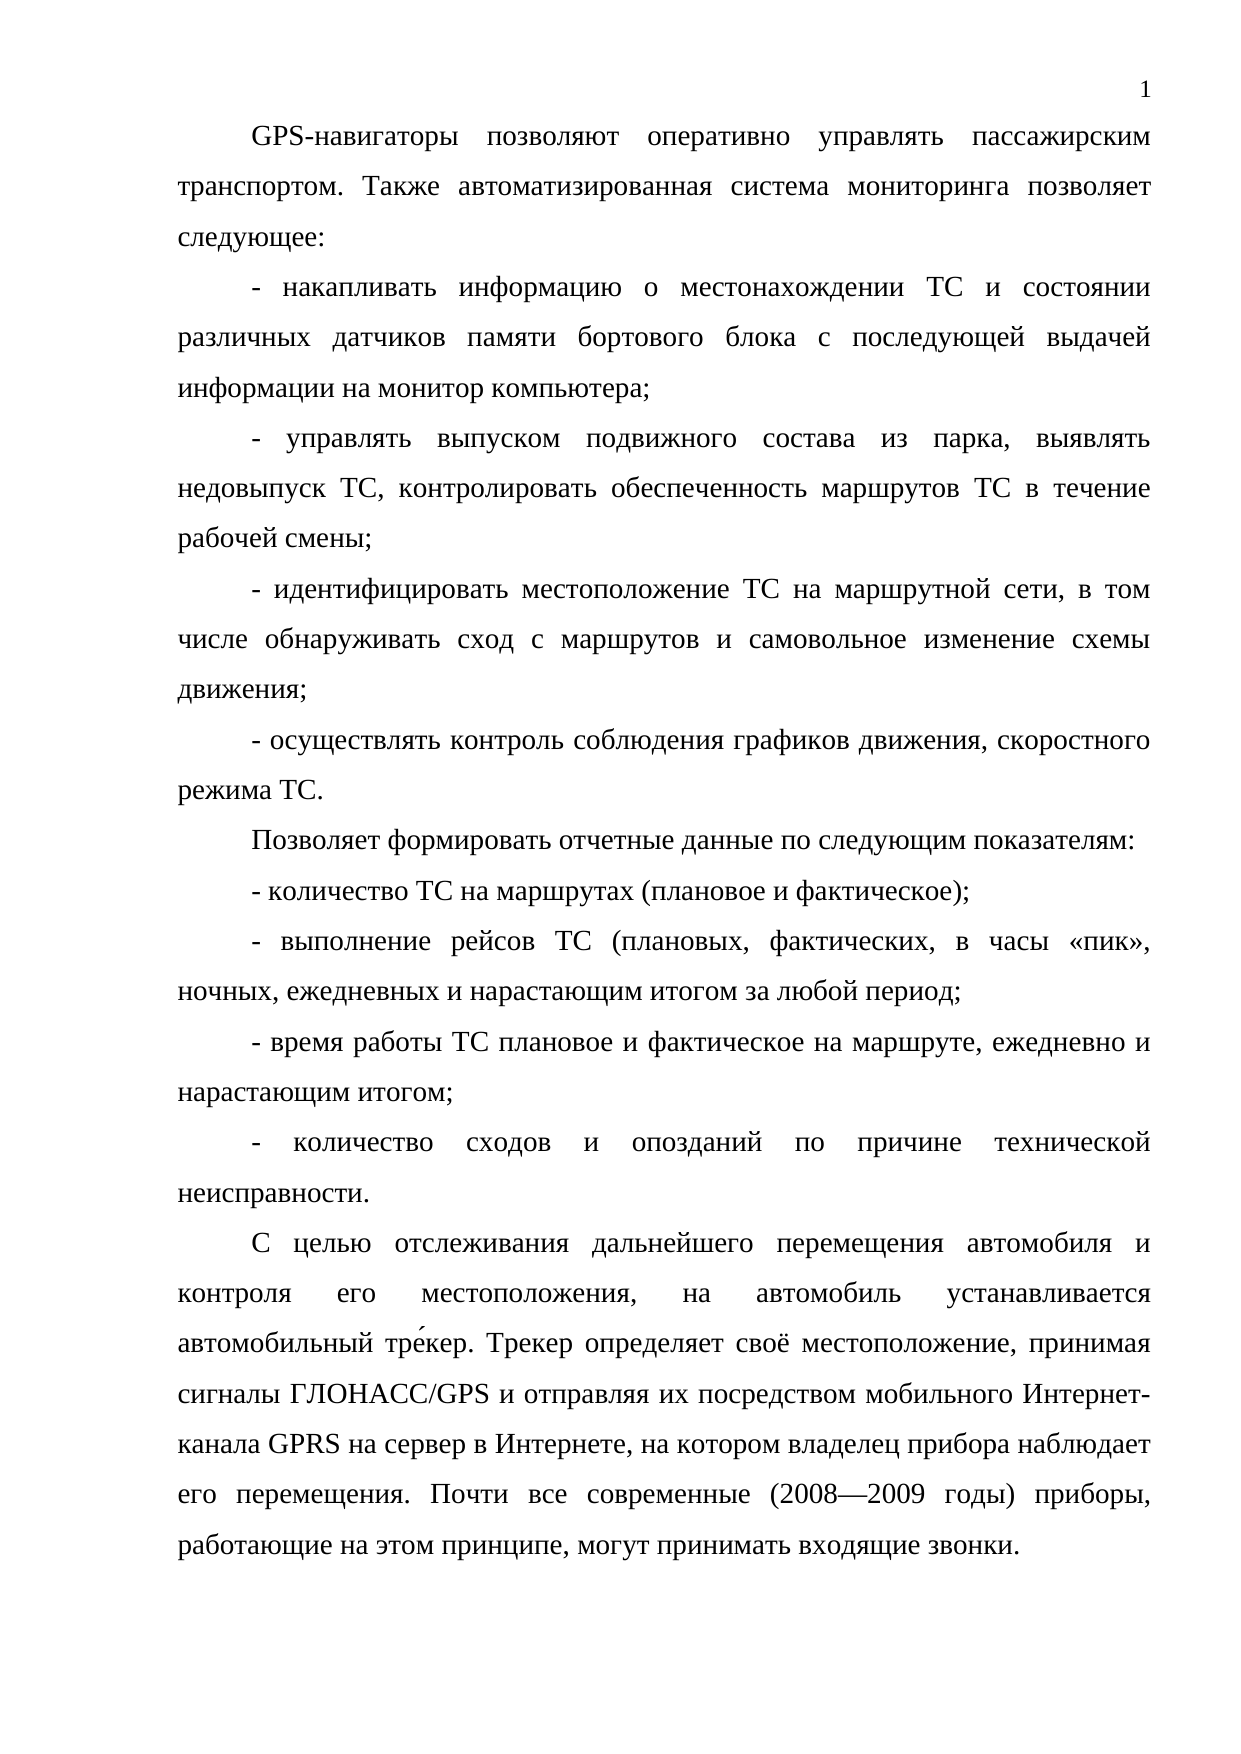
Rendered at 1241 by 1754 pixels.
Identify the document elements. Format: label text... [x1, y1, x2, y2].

text - выполнение рейсов ТС (плановых, фактических, в часы «пик», ночных, ежедневных и нарастающим итогом за любой период; [177, 923, 1152, 1007]
text - осуществлять контроль соблюдения графиков движения, скоростного режима ТС. [177, 722, 1152, 806]
text - количество ТС на маршрутах (плановое и фактическое); [177, 873, 1152, 906]
text - управлять выпуском подвижного состава из парка, выявлять недовыпуск ТС, контролировать обеспеченность маршрутов ТС в течение рабочей смены; [177, 420, 1152, 554]
text - время работы ТС плановое и фактическое на маршруте, ежедневно и нарастающим итогом; [177, 1024, 1152, 1108]
text - накапливать информацию о местонахождении ТС и состоянии различных датчиков памяти бортового блока с последующей выдачей информации на монитор компьютера; [177, 269, 1152, 403]
text С целью отслеживания дальнейшего перемещения автомобиля и контроля его местоположения, на автомобиль устанавливается автомобильный тре́кер. Трекер определяет своё местоположение, принимая сигналы ГЛОНАСС/GPS и отправляя их посредством мобильного Интернет-канала GPRS на сервер в Интернете, на котором владелец прибора наблюдает его перемещения. Почти все современные (2008—2009 годы) приборы, работающие на этом принципе, могут принимать входящие звонки. [177, 1225, 1152, 1560]
text Позволяет формировать отчетные данные по следующим показателям: [177, 822, 1152, 856]
text - количество сходов и опозданий по причине технической неисправности. [177, 1124, 1152, 1208]
text - идентифицировать местоположение ТС на маршрутной сети, в том числе обнаруживать сход с маршрутов и самовольное изменение схемы движения; [177, 571, 1152, 705]
text GPS-навигаторы позволяют оперативно управлять пассажирским транспортом. Также автоматизированная система мониторинга позволяет следующее: [177, 118, 1152, 252]
